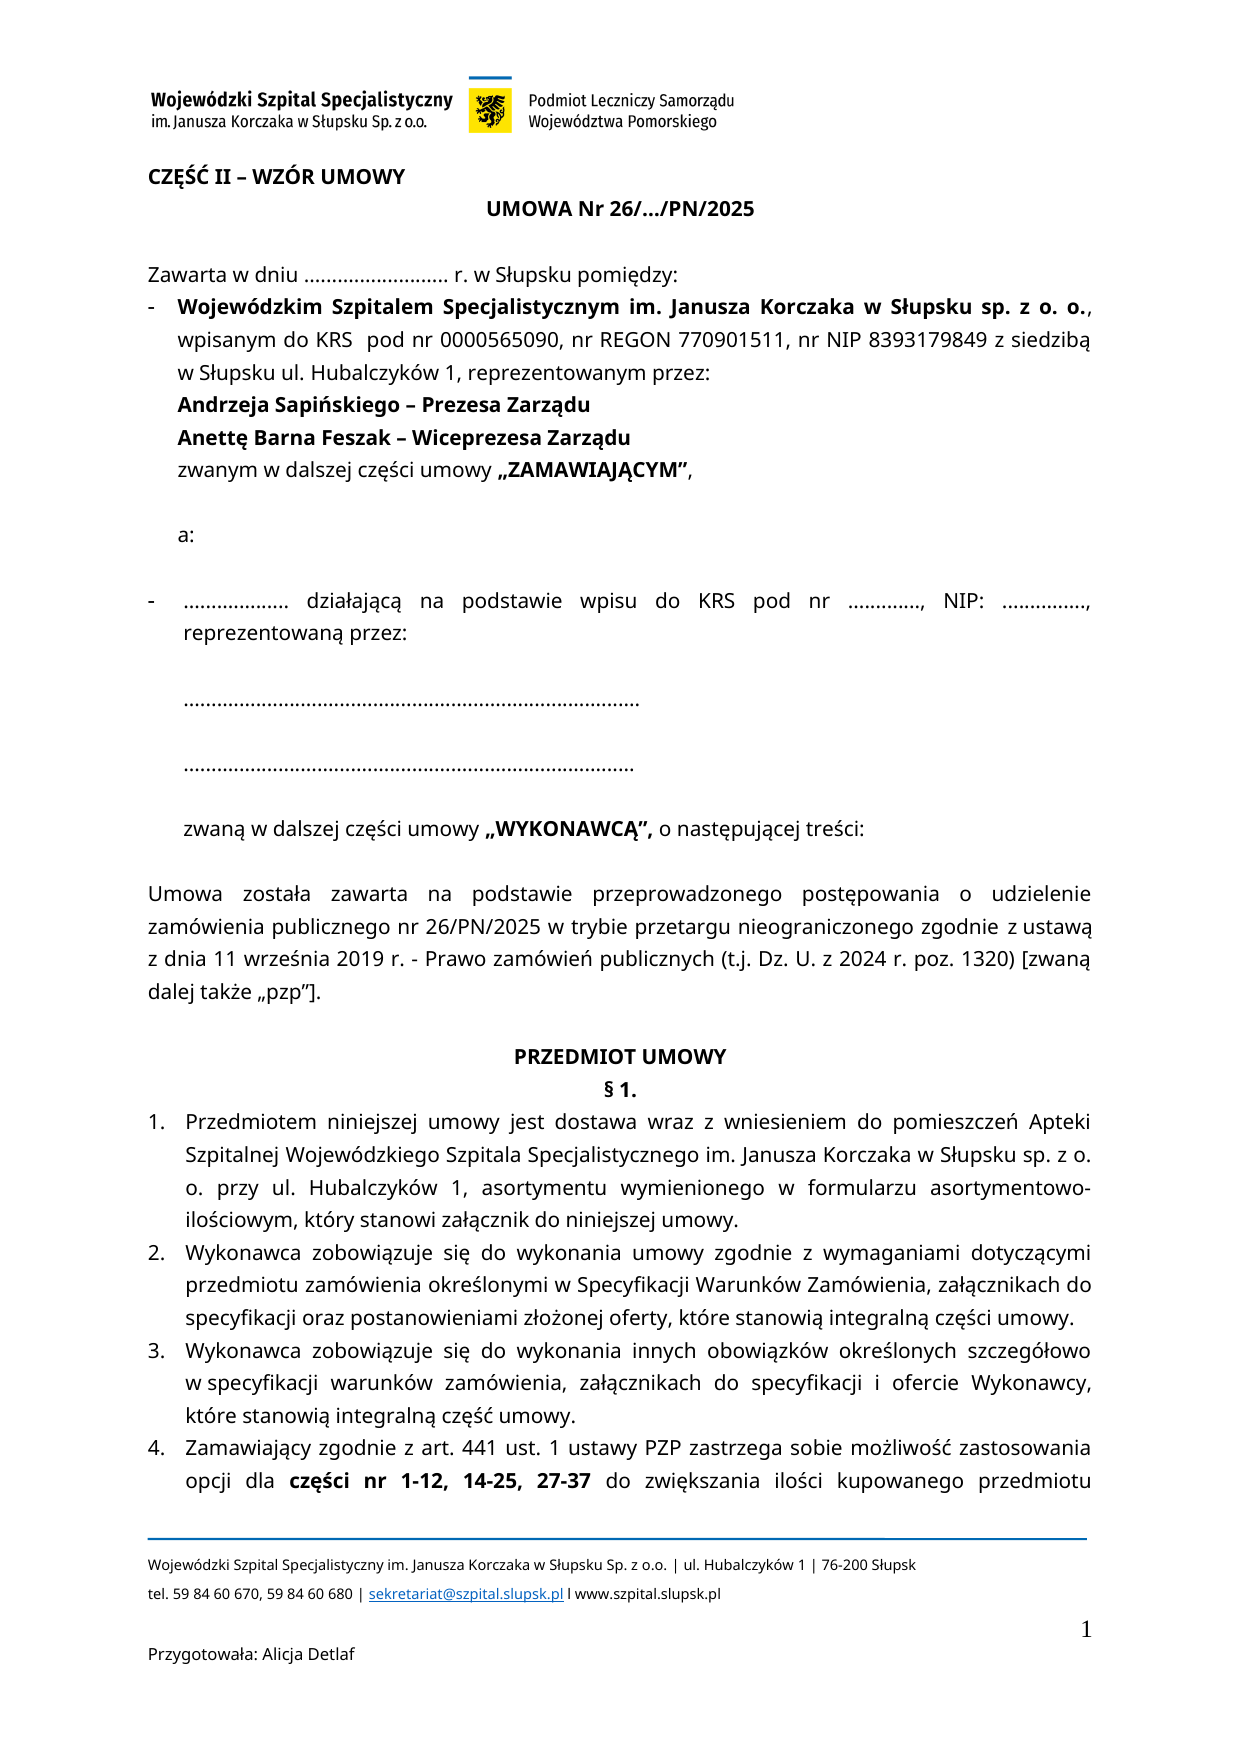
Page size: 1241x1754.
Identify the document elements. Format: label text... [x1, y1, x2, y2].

text CZĘŚĆ II – WZÓR UMOWY [148, 162, 1092, 190]
list Wojewódzkim Szpitalem Specjalistycznym im. Janusza Korczaka w Słupsku sp. z o. o., wpisanym do KRS pod nr 0000565090, nr REGON 770901511, nr NIP 8393179849 z siedzibą w Słupsku ul. Hubalczyków 1, reprezentowanym przez: [148, 292, 1092, 386]
subtitle UMOWA Nr 26/…/PN/2025 [148, 194, 1092, 223]
text ................................................................................. [148, 749, 1092, 777]
list ................... działającą na podstawie wpisu do KRS pod nr ............., NIP: ..............., reprezentowaną przez: [148, 586, 1092, 647]
text Zawarta w dniu .......................... r. w Słupsku pomiędzy: [148, 260, 1092, 288]
text PRZEDMIOT UMOWY [148, 1042, 1092, 1071]
picture [147, 73, 734, 134]
list Wykonawca zobowiązuje się do wykonania innych obowiązków określonych szczegółowo w specyfikacji warunków zamówienia, załącznikach do specyfikacji i ofercie Wykonawcy, które stanowią integralną część umowy. [148, 1336, 1092, 1429]
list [148, 1433, 1092, 1494]
text .................................................................................. [148, 684, 1092, 712]
text zwanym w dalszej części umowy „ZAMAWIAJĄCYM”, [148, 455, 1092, 484]
text zwaną w dalszej części umowy „WYKONAWCĄ”, o następującej treści: [148, 814, 1092, 842]
text Andrzeja Sapińskiego – Prezesa Zarządu [148, 390, 1092, 419]
list Wykonawca zobowiązuje się do wykonania umowy zgodnie z wymaganiami dotyczącymi przedmiotu zamówienia określonymi w Specyfikacji Warunków Zamówienia, załącznikach do specyfikacji oraz postanowieniami złożonej oferty, które stanowią integralną części umowy. [148, 1238, 1092, 1332]
text a: [148, 521, 1092, 549]
list Przedmiotem niniejszej umowy jest dostawa wraz z wniesieniem do pomieszczeń Apteki Szpitalnej Wojewódzkiego Szpitala Specjalistycznego im. Janusza Korczaka w Słupsku sp. z o. o. przy ul. Hubalczyków 1, asortymentu wymienionego w formularzu asortymentowo-ilościowym, który stanowi załącznik do niniejszej umowy. [148, 1107, 1092, 1234]
text Umowa została zawarta na podstawie przeprowadzonego postępowania o udzielenie zamówienia publicznego nr 26/PN/2025 w trybie przetargu nieograniczonego zgodnie z ustawą z dnia 11 września 2019 r. - Prawo zamówień publicznych (t.j. Dz. U. z 2024 r. poz. 1320) [zwaną dalej także „pzp”]. [148, 879, 1092, 1006]
text Anettę Barna Feszak – Wiceprezesa Zarządu [148, 423, 1092, 451]
text § 1. [148, 1075, 1092, 1103]
